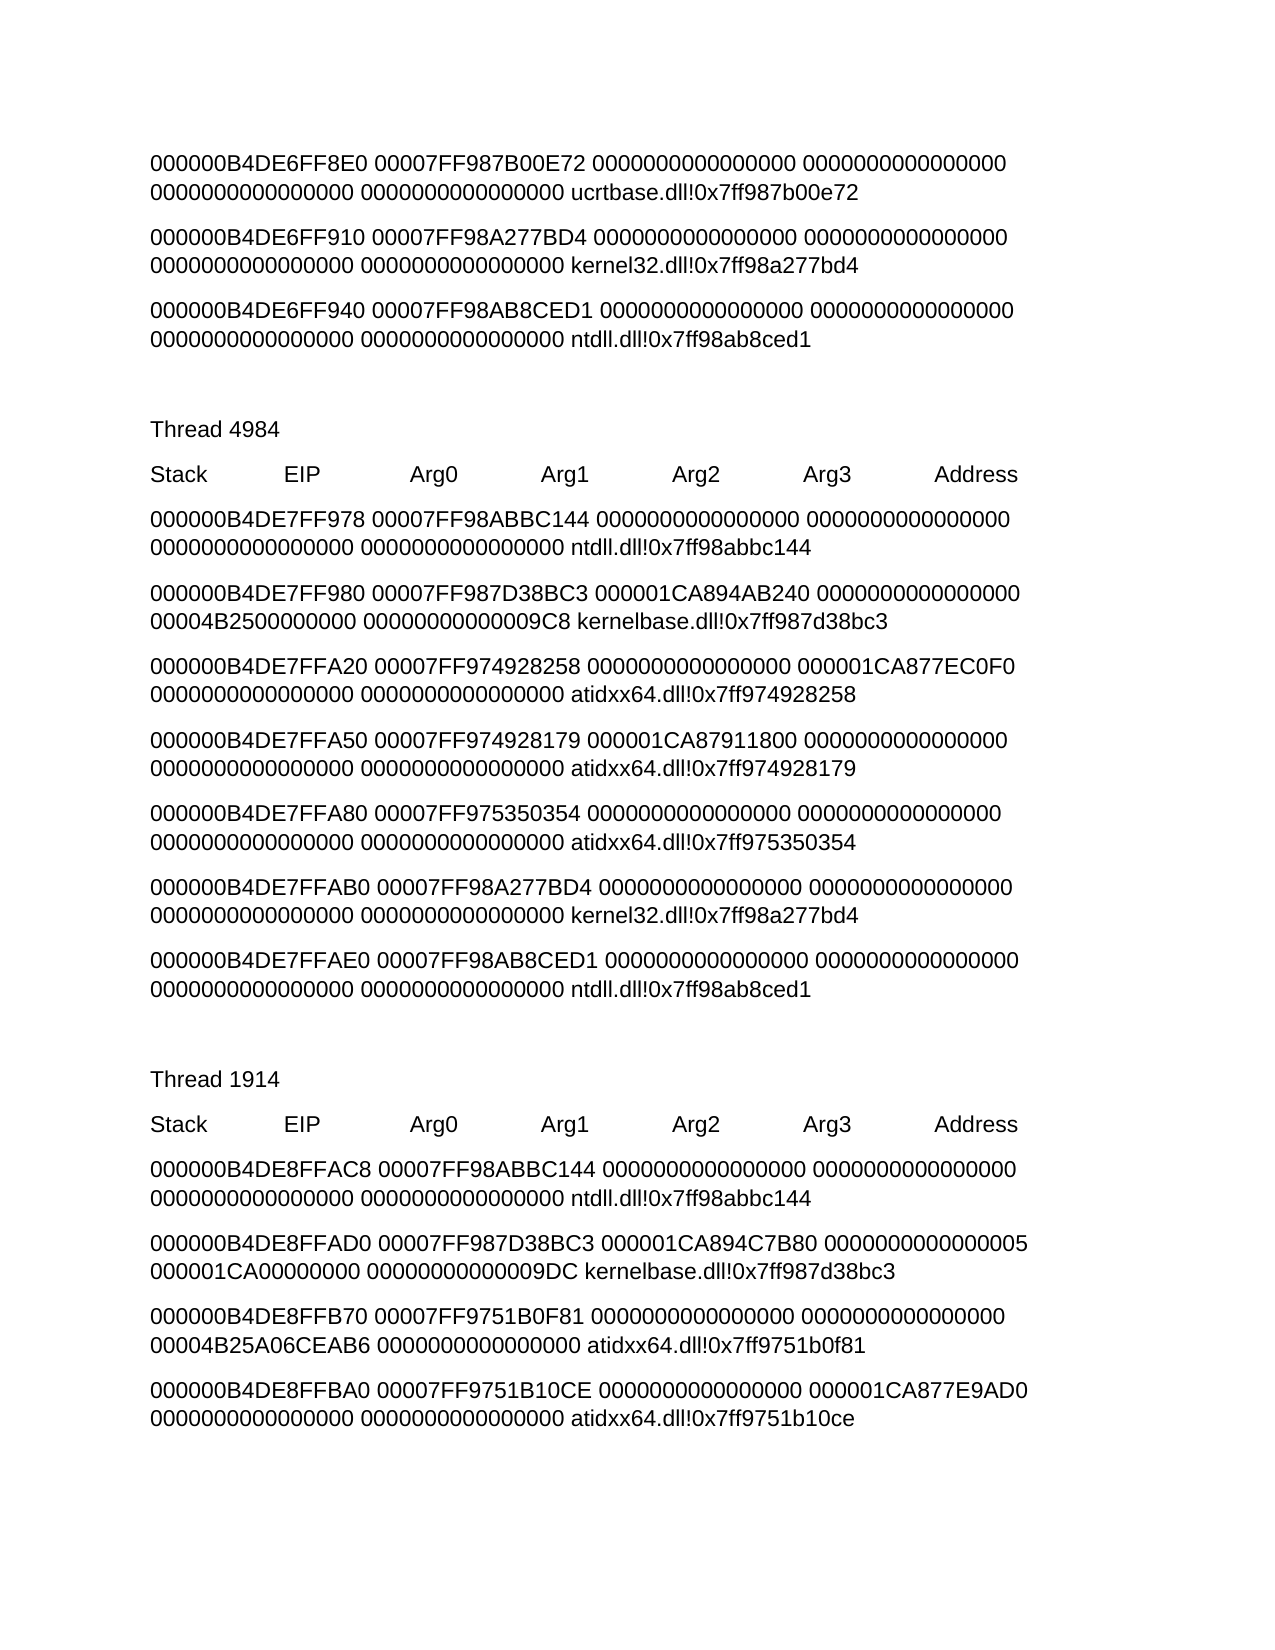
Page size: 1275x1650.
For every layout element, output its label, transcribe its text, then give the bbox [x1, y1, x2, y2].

text 000000B4DE6FF940 00007FF98AB8CED1 0000000000000000 0000000000000000 0000000000000000 0000000000000000 ntdll.dll!0x7ff98ab8ced1 [150, 297, 1125, 352]
text 000000B4DE6FF8E0 00007FF987B00E72 0000000000000000 0000000000000000 0000000000000000 0000000000000000 ucrtbase.dll!0x7ff987b00e72 [150, 150, 1125, 205]
text 000000B4DE7FF978 00007FF98ABBC144 0000000000000000 0000000000000000 0000000000000000 0000000000000000 ntdll.dll!0x7ff98abbc144 [150, 506, 1125, 561]
text 000000B4DE8FFAD0 00007FF987D38BC3 000001CA894C7B80 0000000000000005 000001CA00000000 00000000000009DC kernelbase.dll!0x7ff987d38bc3 [150, 1229, 1125, 1284]
text 000000B4DE8FFB70 00007FF9751B0F81 0000000000000000 0000000000000000 00004B25A06CEAB6 0000000000000000 atidxx64.dll!0x7ff9751b0f81 [150, 1303, 1125, 1358]
text Stack EIP Arg0 Arg1 Arg2 Arg3 Address [150, 461, 1125, 487]
text 000000B4DE7FF980 00007FF987D38BC3 000001CA894AB240 0000000000000000 00004B2500000000 00000000000009C8 kernelbase.dll!0x7ff987d38bc3 [150, 579, 1125, 634]
text 000000B4DE7FFAE0 00007FF98AB8CED1 0000000000000000 0000000000000000 0000000000000000 0000000000000000 ntdll.dll!0x7ff98ab8ced1 [150, 947, 1125, 1002]
text 000000B4DE7FFA50 00007FF974928179 000001CA87911800 0000000000000000 0000000000000000 0000000000000000 atidxx64.dll!0x7ff974928179 [150, 727, 1125, 781]
text 000000B4DE7FFA80 00007FF975350354 0000000000000000 0000000000000000 0000000000000000 0000000000000000 atidxx64.dll!0x7ff975350354 [150, 800, 1125, 855]
text 000000B4DE8FFBA0 00007FF9751B10CE 0000000000000000 000001CA877E9AD0 0000000000000000 0000000000000000 atidxx64.dll!0x7ff9751b10ce [150, 1377, 1125, 1431]
text 000000B4DE7FFA20 00007FF974928258 0000000000000000 000001CA877EC0F0 0000000000000000 0000000000000000 atidxx64.dll!0x7ff974928258 [150, 653, 1125, 708]
text Thread 1914 [150, 1066, 1125, 1092]
text 000000B4DE7FFAB0 00007FF98A277BD4 0000000000000000 0000000000000000 0000000000000000 0000000000000000 kernel32.dll!0x7ff98a277bd4 [150, 874, 1125, 928]
text 000000B4DE6FF910 00007FF98A277BD4 0000000000000000 0000000000000000 0000000000000000 0000000000000000 kernel32.dll!0x7ff98a277bd4 [150, 223, 1125, 278]
text Thread 4984 [150, 416, 1125, 442]
text 000000B4DE8FFAC8 00007FF98ABBC144 0000000000000000 0000000000000000 0000000000000000 0000000000000000 ntdll.dll!0x7ff98abbc144 [150, 1156, 1125, 1211]
text Stack EIP Arg0 Arg1 Arg2 Arg3 Address [150, 1111, 1125, 1137]
